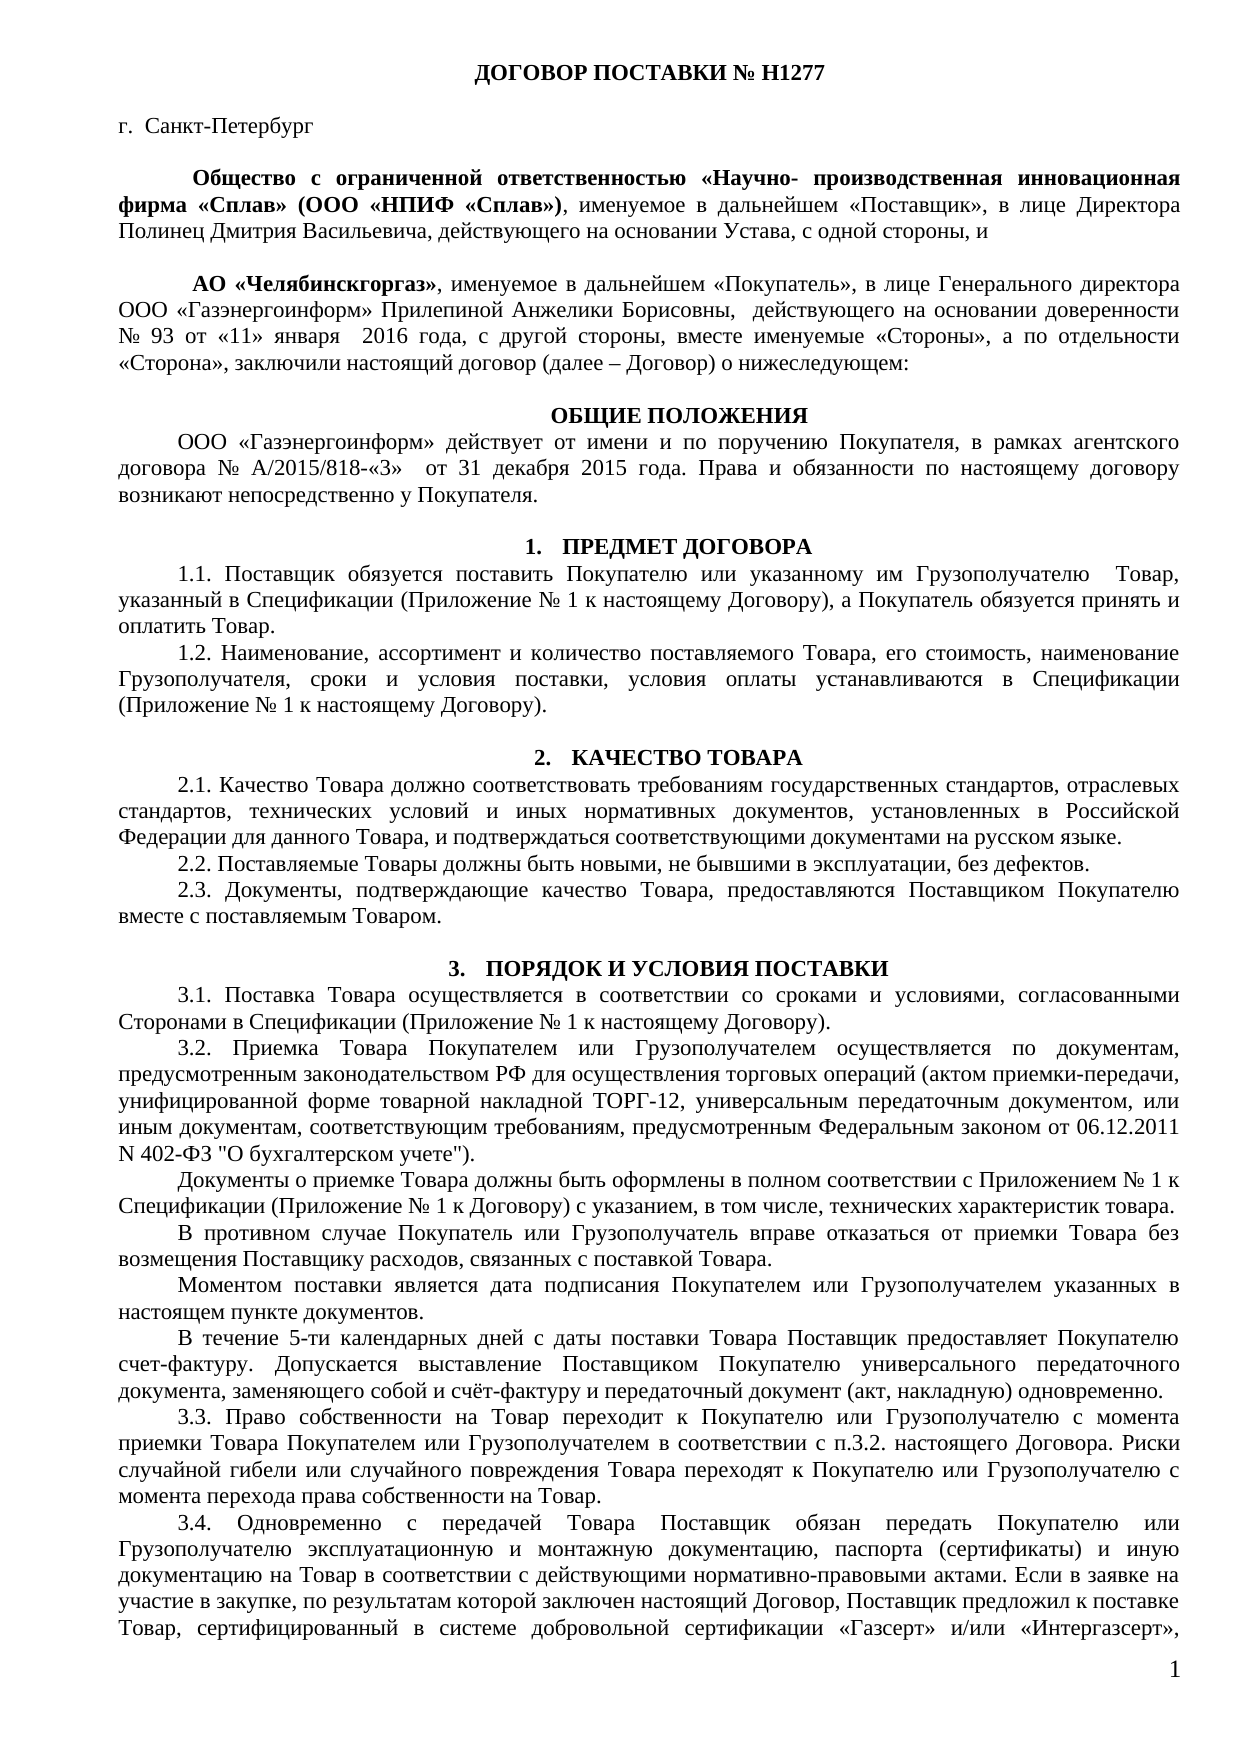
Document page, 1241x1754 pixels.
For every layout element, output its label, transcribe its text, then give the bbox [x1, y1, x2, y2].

list КАЧЕСТВО ТОВАРА [156, 744, 1181, 771]
text Моментом поставки является дата подписания Покупателем или Грузополучателем указанных в настоящем пункте документов. [118, 1271, 1181, 1324]
text Общество с ограниченной ответственностью «Научно- производственная инновационная фирма «Сплав» (ООО «НПИФ «Сплав»), именуемое в дальнейшем «Поставщик», в лице Директора Полинец Дмитрия Васильевича, действующего на основании Устава, с одной стороны, и [118, 164, 1181, 243]
text 1.2. Наименование, ассортимент и количество поставляемого Товара, его стоимость, наименование Грузополучателя, сроки и условия поставки, условия оплаты устанавливаются в Спецификации (Приложение № 1 к настоящему Договору). [118, 639, 1181, 718]
text 3.2. Приемка Товара Покупателем или Грузополучателем осуществляется по документам, предусмотренным законодательством РФ для осуществления торговых операций (актом приемки-передачи, унифицированной форме товарной накладной ТОРГ-12, универсальным передаточным документом, или иным документам, соответствующим требованиям, предусмотренным Федеральным законом от 06.12.2011 N 402-ФЗ "О бухгалтерском учете"). [118, 1034, 1181, 1166]
text 1.1. Поставщик обязуется поставить Покупателю или указанному им Грузополучателю Товар, указанный в Спецификации (Приложение № 1 к настоящему Договору), а Покупатель обязуется принять и оплатить Товар. [118, 560, 1181, 639]
text ОБЩИЕ ПОЛОЖЕНИЯ [118, 402, 1181, 428]
text В противном случае Покупатель или Грузополучатель вправе отказаться от приемки Товара без возмещения Поставщику расходов, связанных с поставкой Товара. [118, 1219, 1181, 1271]
text ООО «Газэнергоинформ» действует от имени и по поручению Покупателя, в рамках агентского договора № А/2015/818-«3» от 31 декабря 2015 года. Права и обязанности по настоящему договору возникают непосредственно у Покупателя. [118, 428, 1181, 507]
text г. Санкт-Петербург [118, 112, 1181, 138]
text В течение 5-ти календарных дней с даты поставки Товара Поставщик предоставляет Покупателю счет-фактуру. Допускается выставление Поставщиком Покупателю универсального передаточного документа, заменяющего собой и счёт-фактуру и передаточный документ (акт, накладную) одновременно. [118, 1324, 1181, 1403]
text ДОГОВОР ПОСТАВКИ № Н1277 [118, 59, 1181, 85]
text АО «Челябинскгоргаз», именуемое в дальнейшем «Покупатель», в лице Генерального директора ООО «Газэнергоинформ» Прилепиной Анжелики Борисовны, действующего на основании доверенности № 93 от «11» января 2016 года, с другой стороны, вместе именуемые «Стороны», а по отдельности «Сторона», заключили настоящий договор (далее – Договор) о нижеследующем: [118, 270, 1181, 375]
text 2.2. Поставляемые Товары должны быть новыми, не бывшими в эксплуатации, без дефектов. [118, 850, 1181, 876]
text 3.1. Поставка Товара осуществляется в соответствии со сроками и условиями, согласованными Сторонами в Спецификации (Приложение № 1 к настоящему Договору). [118, 981, 1181, 1034]
list ПОРЯДОК И УСЛОВИЯ ПОСТАВКИ [156, 955, 1181, 981]
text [118, 1508, 1181, 1640]
text 2.1. Качество Товара должно соответствовать требованиям государственных стандартов, отраслевых стандартов, технических условий и иных нормативных документов, установленных в Российской Федерации для данного Товара, и подтверждаться соответствующими документами на русском языке. [118, 771, 1181, 850]
text 2.3. Документы, подтверждающие качество Товара, предоставляются Поставщиком Покупателю вместе с поставляемым Товаром. [118, 876, 1181, 929]
text 3.3. Право собственности на Товар переходит к Покупателю или Грузополучателю с момента приемки Товара Покупателем или Грузополучателем в соответствии с п.3.2. настоящего Договора. Риски случайной гибели или случайного повреждения Товара переходят к Покупателю или Грузополучателю с момента перехода права собственности на Товар. [118, 1403, 1181, 1508]
list ПРЕДМЕТ ДОГОВОРА [156, 533, 1181, 560]
text Документы о приемке Товара должны быть оформлены в полном соответствии с Приложением № 1 к Спецификации (Приложение № 1 к Договору) с указанием, в том числе, технических характеристик товара. [118, 1166, 1181, 1219]
